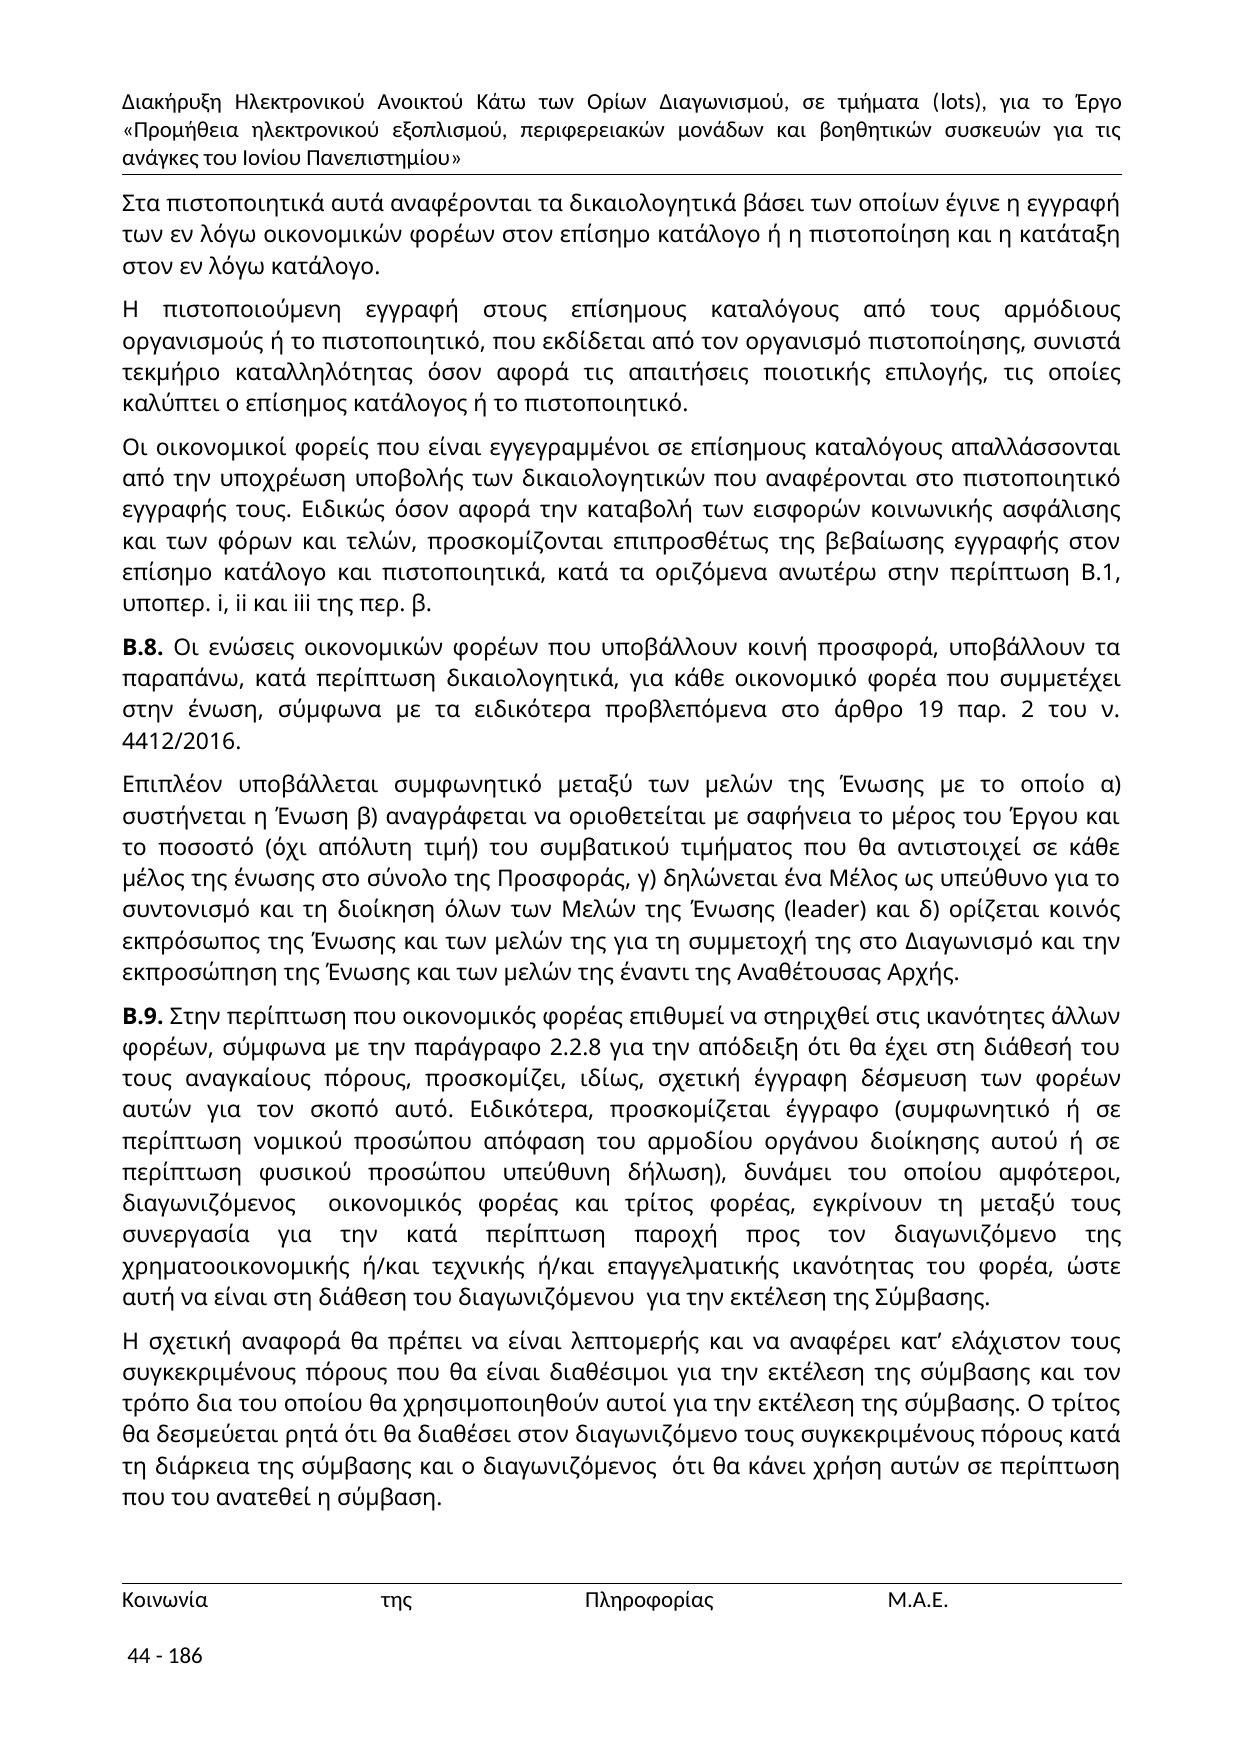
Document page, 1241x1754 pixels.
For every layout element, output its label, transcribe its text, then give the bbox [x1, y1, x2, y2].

text Β.9. Στην περίπτωση που οικονομικός φορέας επιθυμεί να στηριχθεί στις ικανότητες άλλων φορέων, σύμφωνα με την παράγραφο 2.2.8 για την απόδειξη ότι θα έχει στη διάθεσή του τους αναγκαίους πόρους, προσκομίζει, ιδίως, σχετική έγγραφη δέσμευση των φορέων αυτών για τον σκοπό αυτό. Ειδικότερα, προσκομίζεται έγγραφο (συμφωνητικό ή σε περίπτωση νομικού προσώπου απόφαση του αρμοδίου οργάνου διοίκησης αυτού ή σε περίπτωση φυσικού προσώπου υπεύθυνη δήλωση), δυνάμει του οποίου αμφότεροι, διαγωνιζόμενος οικονομικός φορέας και τρίτος φορέας, εγκρίνουν τη μεταξύ τους συνεργασία για την κατά περίπτωση παροχή προς τον διαγωνιζόμενο της χρηματοοικονομικής ή/και τεχνικής ή/και επαγγελματικής ικανότητας του φορέα, ώστε αυτή να είναι στη διάθεση του διαγωνιζόμενου για την εκτέλεση της Σύμβασης. [122, 1000, 1122, 1312]
text Οι οικονομικοί φορείς που είναι εγγεγραμμένοι σε επίσημους καταλόγους απαλλάσσονται από την υποχρέωση υποβολής των δικαιολογητικών που αναφέρονται στο πιστοποιητικό εγγραφής τους. Ειδικώς όσον αφορά την καταβολή των εισφορών κοινωνικής ασφάλισης και των φόρων και τελών, προσκομίζονται επιπροσθέτως της βεβαίωσης εγγραφής στον επίσημο κατάλογο και πιστοποιητικά, κατά τα οριζόμενα ανωτέρω στην περίπτωση Β.1, υποπερ. i, ii και iii της περ. β. [122, 431, 1122, 618]
text Η πιστοποιούμενη εγγραφή στους επίσημους καταλόγους από τους αρμόδιους οργανισμούς ή το πιστοποιητικό, που εκδίδεται από τον οργανισμό πιστοποίησης, συνιστά τεκμήριο καταλληλότητας όσον αφορά τις απαιτήσεις ποιοτικής επιλογής, τις οποίες καλύπτει ο επίσημος κατάλογος ή το πιστοποιητικό. [122, 293, 1122, 418]
text Στα πιστοποιητικά αυτά αναφέρονται τα δικαιολογητικά βάσει των οποίων έγινε η εγγραφή των εν λόγω οικονομικών φορέων στον επίσημο κατάλογο ή η πιστοποίηση και η κατάταξη στον εν λόγω κατάλογο. [122, 187, 1122, 281]
text Επιπλέον υποβάλλεται συμφωνητικό μεταξύ των μελών της Ένωσης με το οποίο α) συστήνεται η Ένωση β) αναγράφεται να οριοθετείται με σαφήνεια το μέρος του Έργου και το ποσοστό (όχι απόλυτη τιμή) του συμβατικού τιμήματος που θα αντιστοιχεί σε κάθε μέλος της ένωσης στο σύνολο της Προσφοράς, γ) δηλώνεται ένα Μέλος ως υπεύθυνο για το συντονισμό και τη διοίκηση όλων των Μελών της Ένωσης (leader) και δ) ορίζεται κοινός εκπρόσωπος της Ένωσης και των μελών της για τη συμμετοχή της στο Διαγωνισμό και την εκπροσώπηση της Ένωσης και των μελών της έναντι της Αναθέτουσας Αρχής. [122, 768, 1122, 987]
text Η σχετική αναφορά θα πρέπει να είναι λεπτομερής και να αναφέρει κατ’ ελάχιστον τους συγκεκριμένους πόρους που θα είναι διαθέσιμοι για την εκτέλεση της σύμβασης και τον τρόπο δια του οποίου θα χρησιμοποιηθούν αυτοί για την εκτέλεση της σύμβασης. Ο τρίτος θα δεσμεύεται ρητά ότι θα διαθέσει στον διαγωνιζόμενο τους συγκεκριμένους πόρους κατά τη διάρκεια της σύμβασης και ο διαγωνιζόμενος ότι θα κάνει χρήση αυτών σε περίπτωση που του ανατεθεί η σύμβαση. [122, 1325, 1122, 1512]
text Β.8. Οι ενώσεις οικονομικών φορέων που υποβάλλουν κοινή προσφορά, υποβάλλουν τα παραπάνω, κατά περίπτωση δικαιολογητικά, για κάθε οικονομικό φορέα που συμμετέχει στην ένωση, σύμφωνα με τα ειδικότερα προβλεπόμενα στο άρθρο 19 παρ. 2 του ν. 4412/2016. [122, 631, 1122, 756]
